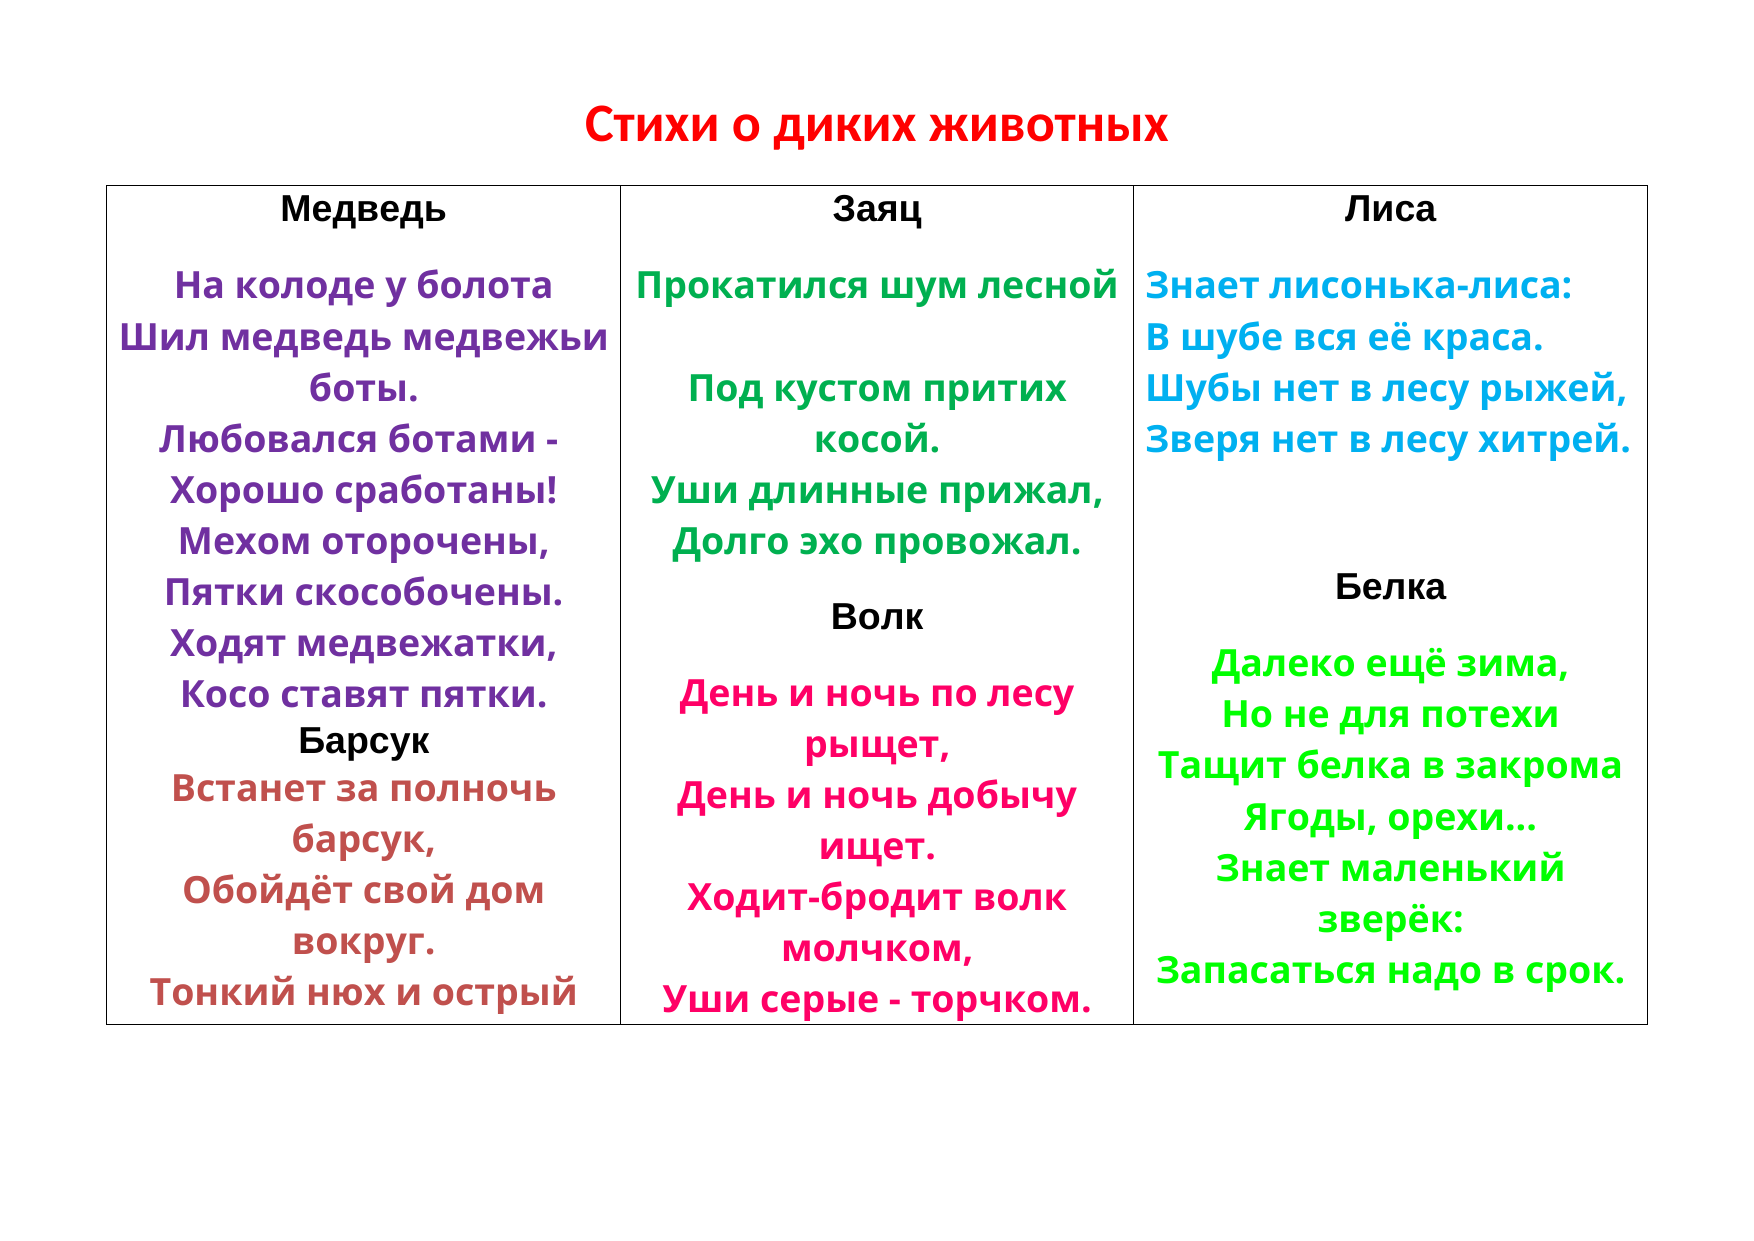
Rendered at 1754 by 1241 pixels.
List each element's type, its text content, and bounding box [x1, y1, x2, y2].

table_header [621, 186, 1133, 1024]
text Стихи о диких животных [118, 88, 1636, 155]
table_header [107, 186, 620, 1024]
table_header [1134, 186, 1647, 1024]
